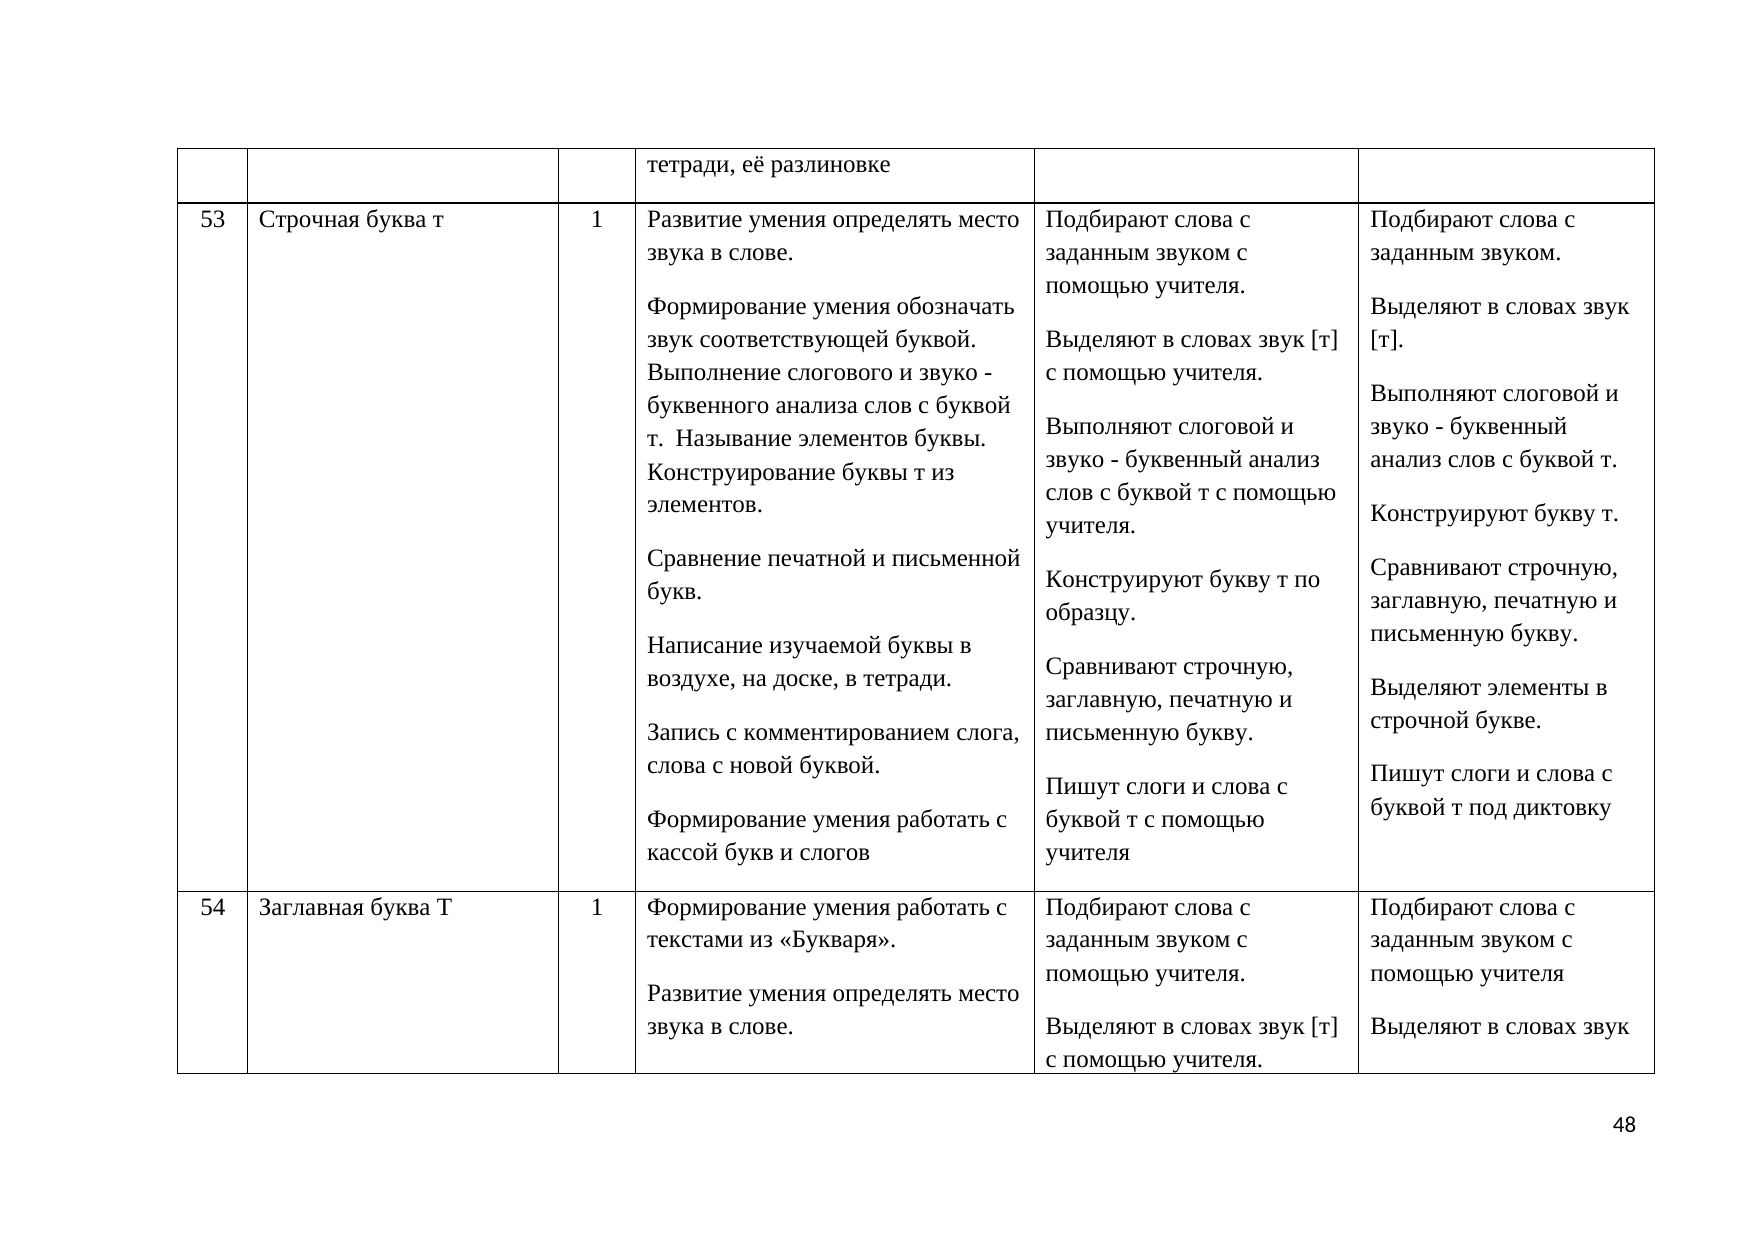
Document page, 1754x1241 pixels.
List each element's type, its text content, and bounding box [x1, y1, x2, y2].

table_header 53 [178, 204, 247, 891]
table_cell 54 [178, 892, 247, 1073]
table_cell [1359, 149, 1654, 202]
table_cell 52 [178, 149, 247, 202]
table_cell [1035, 149, 1358, 202]
table_header 1 [559, 204, 635, 891]
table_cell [1359, 892, 1654, 1073]
table_cell 1 [559, 149, 635, 202]
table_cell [248, 149, 558, 202]
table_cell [636, 892, 1034, 1073]
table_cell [636, 149, 1034, 202]
table_cell 1 [559, 892, 635, 1073]
table_header Строчная буква т [248, 204, 558, 891]
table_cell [1035, 892, 1358, 1073]
table_cell Заглавная буква Т [248, 892, 558, 1073]
table_header Подбирают слова с заданным звуком с помощью учителя. Выделяют в словах звук [т] с помощью учителя. Выполняют слоговой и звуко - буквенный анализ слов с буквой т с помощью учителя. Конструируют букву т по образцу. Сравнивают строчную, заглавную, печатную и письменную букву. Пишут слоги и слова с буквой т с помощью учителя [1035, 204, 1358, 891]
table_header Подбирают слова с заданным звуком. Выделяют в словах звук [т]. Выполняют слоговой и звуко - буквенный анализ слов с буквой т. Конструируют букву т. Сравнивают строчную, заглавную, печатную и письменную букву. Выделяют элементы в строчной букве. Пишут слоги и слова с буквой т под диктовку [1359, 204, 1654, 891]
table_header Развитие умения определять место звука в слове. Формирование умения обозначать звук соответствующей буквой. Выполнение слогового и звуко - буквенного анализа слов с буквой т. Называние элементов буквы. Конструирование буквы т из элементов. Сравнение печатной и письменной букв. Написание изучаемой буквы в воздухе, на доске, в тетради. Запись с комментированием слога, слова с новой буквой. Формирование умения работать с кассой букв и слогов [636, 204, 1034, 891]
